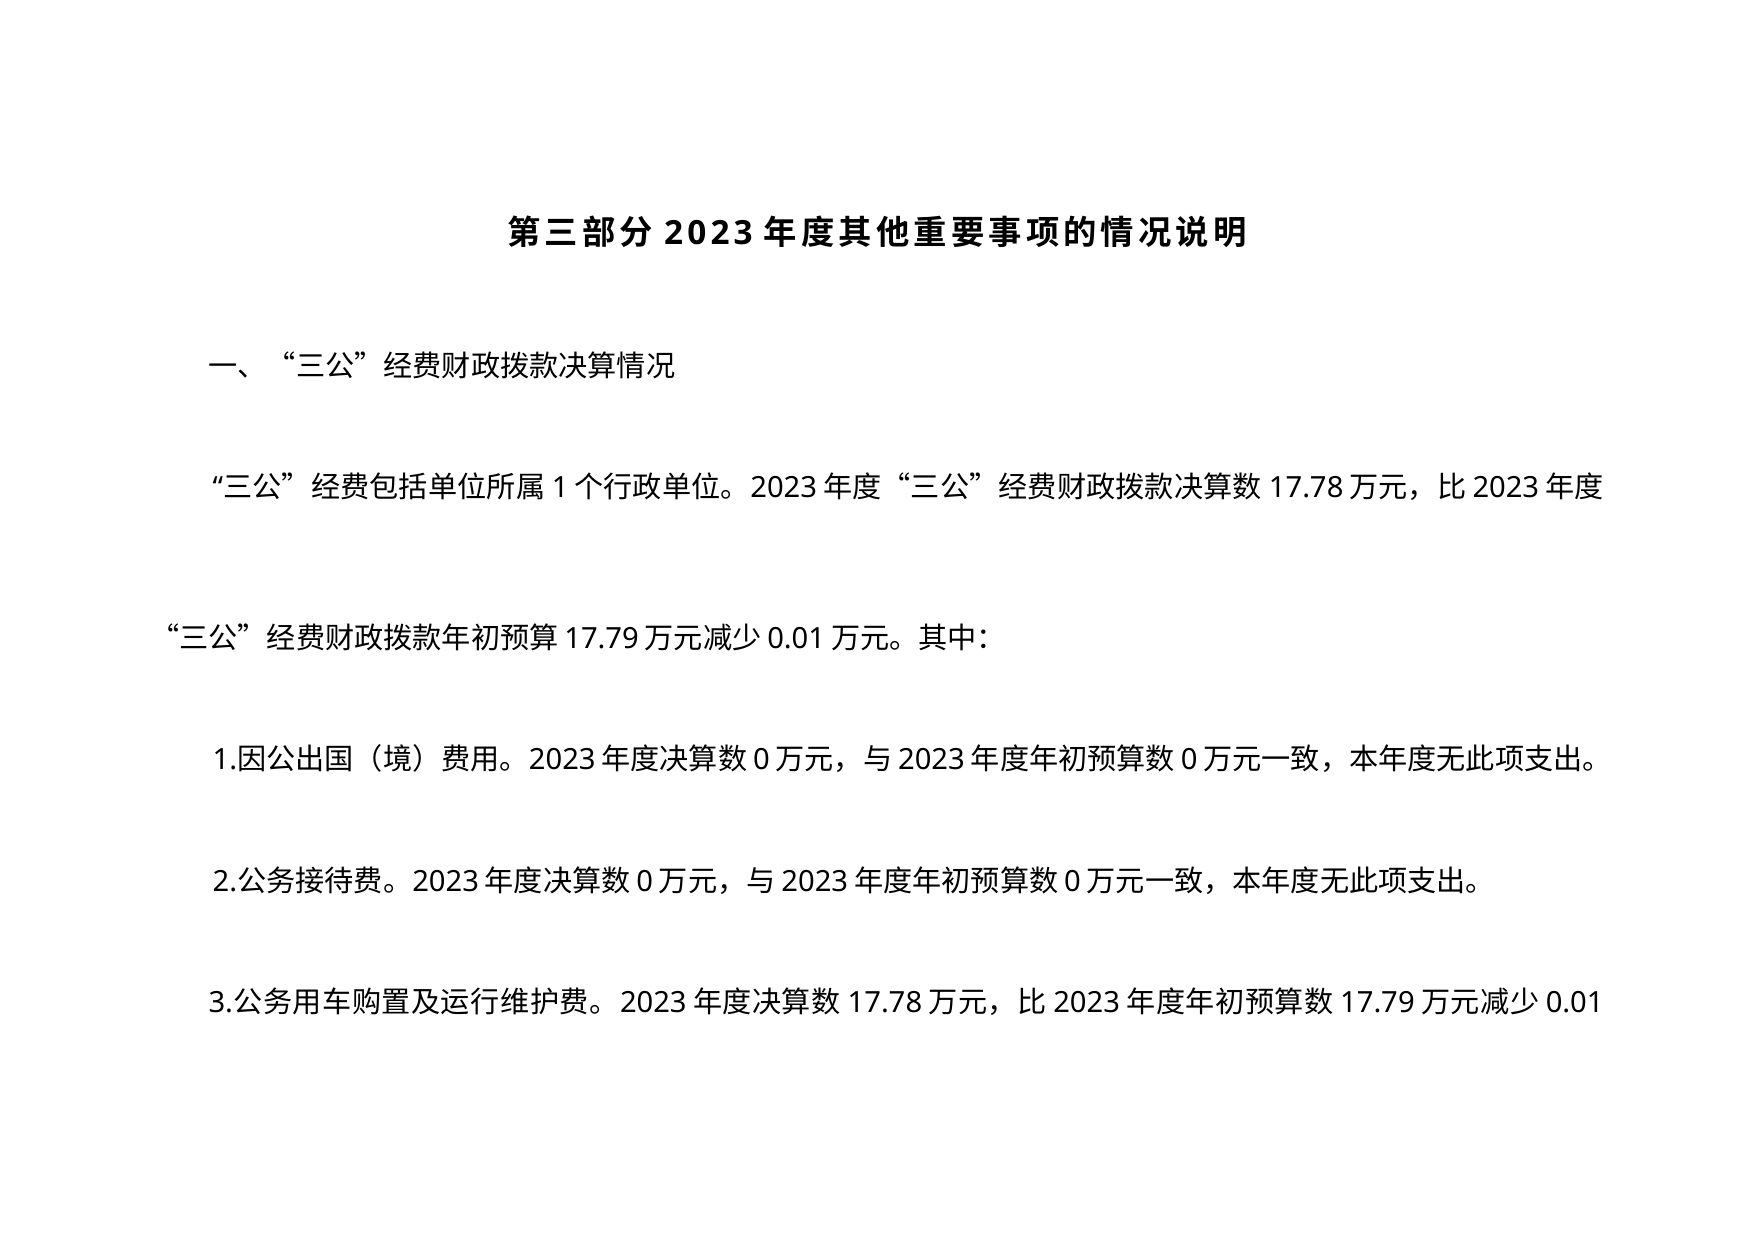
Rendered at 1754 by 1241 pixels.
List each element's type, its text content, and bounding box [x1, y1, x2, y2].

text 2.公务接待费。2023年度决算数0万元，与2023年度年初预算数0万元一致，本年度无此项支出。 [150, 846, 1604, 911]
text “三公”经费包括单位所属1个行政单位。2023年度“三公”经费财政拨款决算数17.78万元，比2023年度“三公”经费财政拨款年初预算17.79万元减少0.01万元。其中： [150, 452, 1604, 668]
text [150, 967, 1604, 1032]
text 第三部分2023年度其他重要事项的情况说明 [150, 198, 1604, 263]
text 1.因公出国（境）费用。2023年度决算数0万元，与2023年度年初预算数0万元一致，本年度无此项支出。 [150, 725, 1604, 790]
text 一、“三公”经费财政拨款决算情况 [150, 331, 1604, 396]
